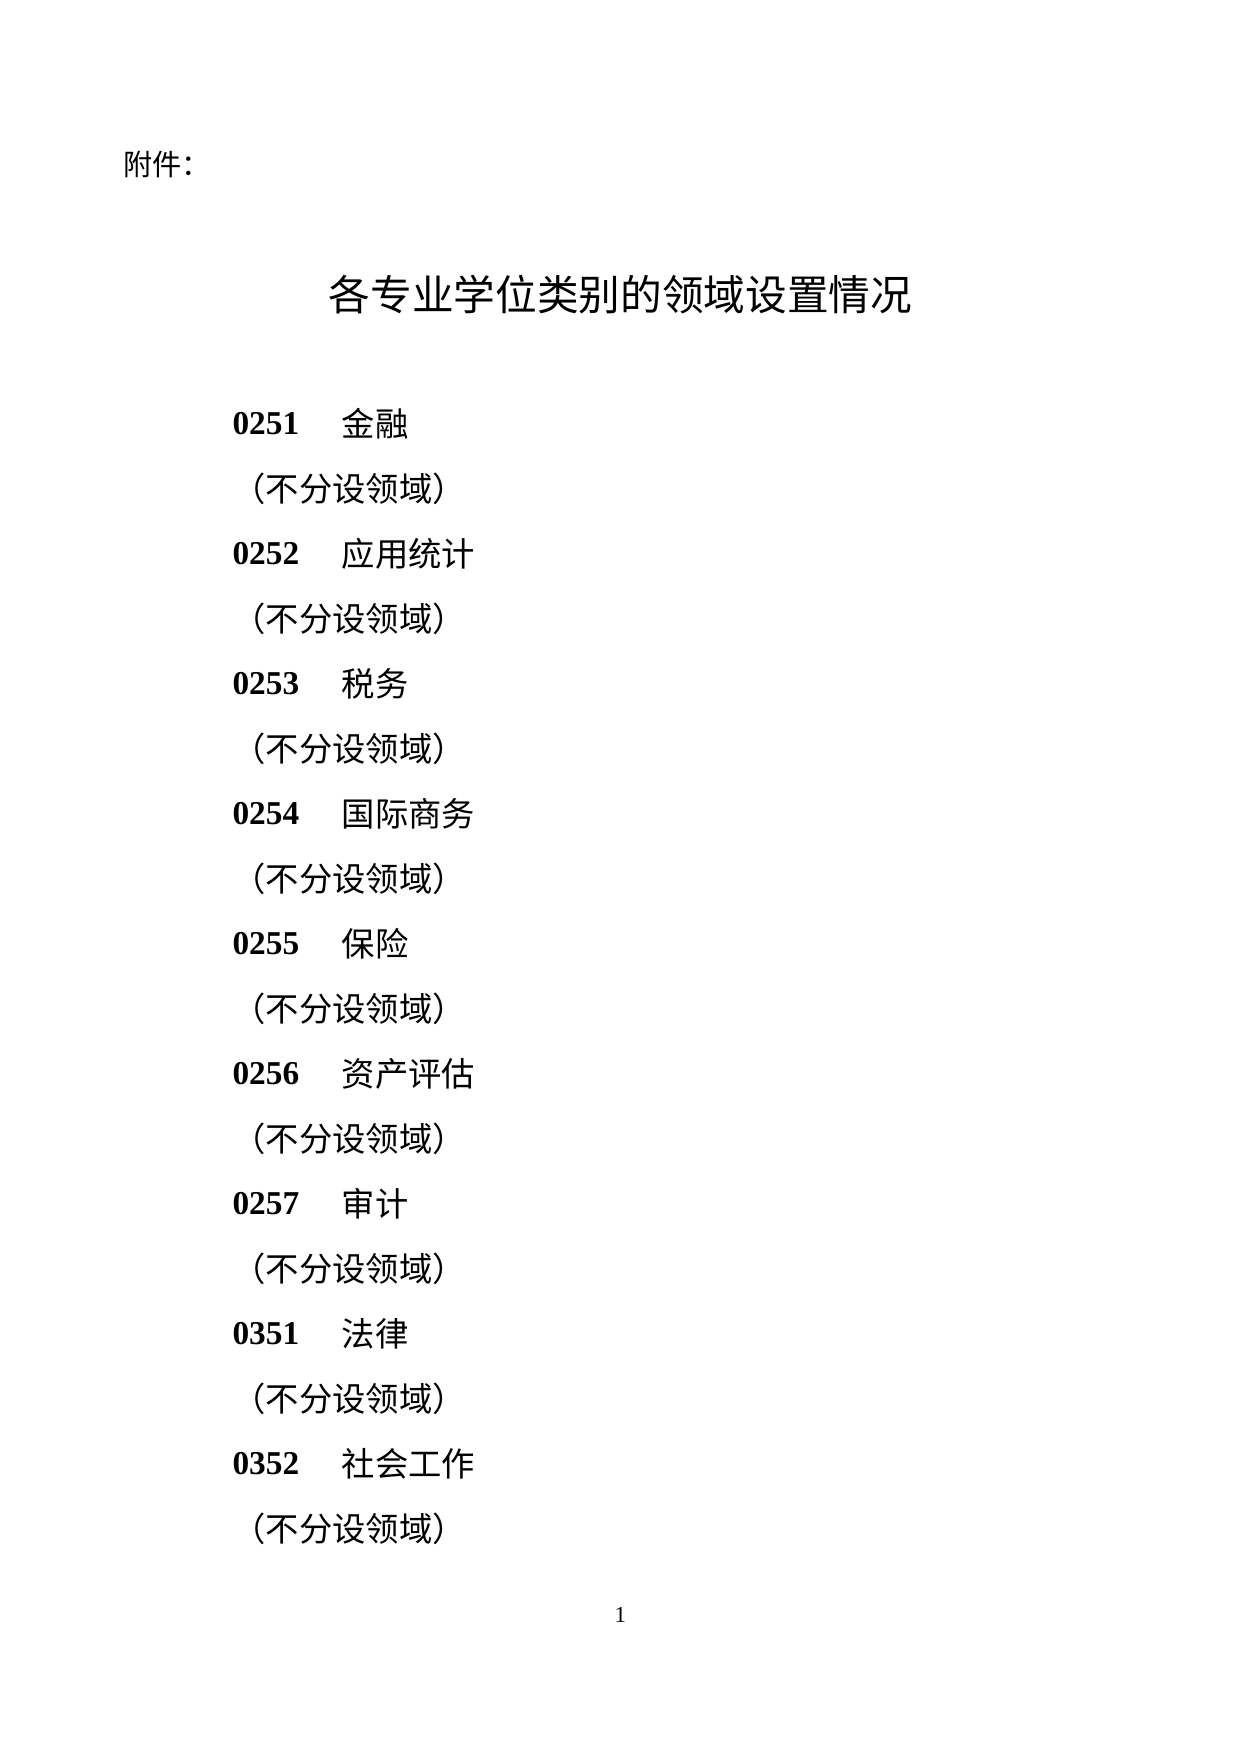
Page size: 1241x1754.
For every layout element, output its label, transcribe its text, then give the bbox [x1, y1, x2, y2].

text （不分设领域） [232, 1235, 1117, 1300]
text （不分设领域） [232, 455, 1117, 520]
text 0252 应用统计 [232, 520, 1117, 585]
text （不分设领域） [232, 585, 1117, 650]
text 附件： [123, 130, 1117, 195]
text （不分设领域） [232, 1105, 1117, 1170]
text 0254 国际商务 [232, 780, 1117, 845]
text （不分设领域） [232, 845, 1117, 910]
text 0351 法律 [232, 1300, 1117, 1365]
text 0257 审计 [232, 1170, 1117, 1235]
text （不分设领域） [232, 1365, 1117, 1430]
text 0251 金融 [232, 390, 1117, 455]
text （不分设领域） [232, 1495, 1117, 1560]
text 0352 社会工作 [232, 1430, 1117, 1495]
text 0255 保险 [232, 910, 1117, 975]
text （不分设领域） [232, 975, 1117, 1040]
text 各专业学位类别的领域设置情况 [123, 260, 1117, 325]
text 0253 税务 [232, 650, 1117, 715]
text （不分设领域） [232, 715, 1117, 780]
text 0256 资产评估 [232, 1040, 1117, 1105]
